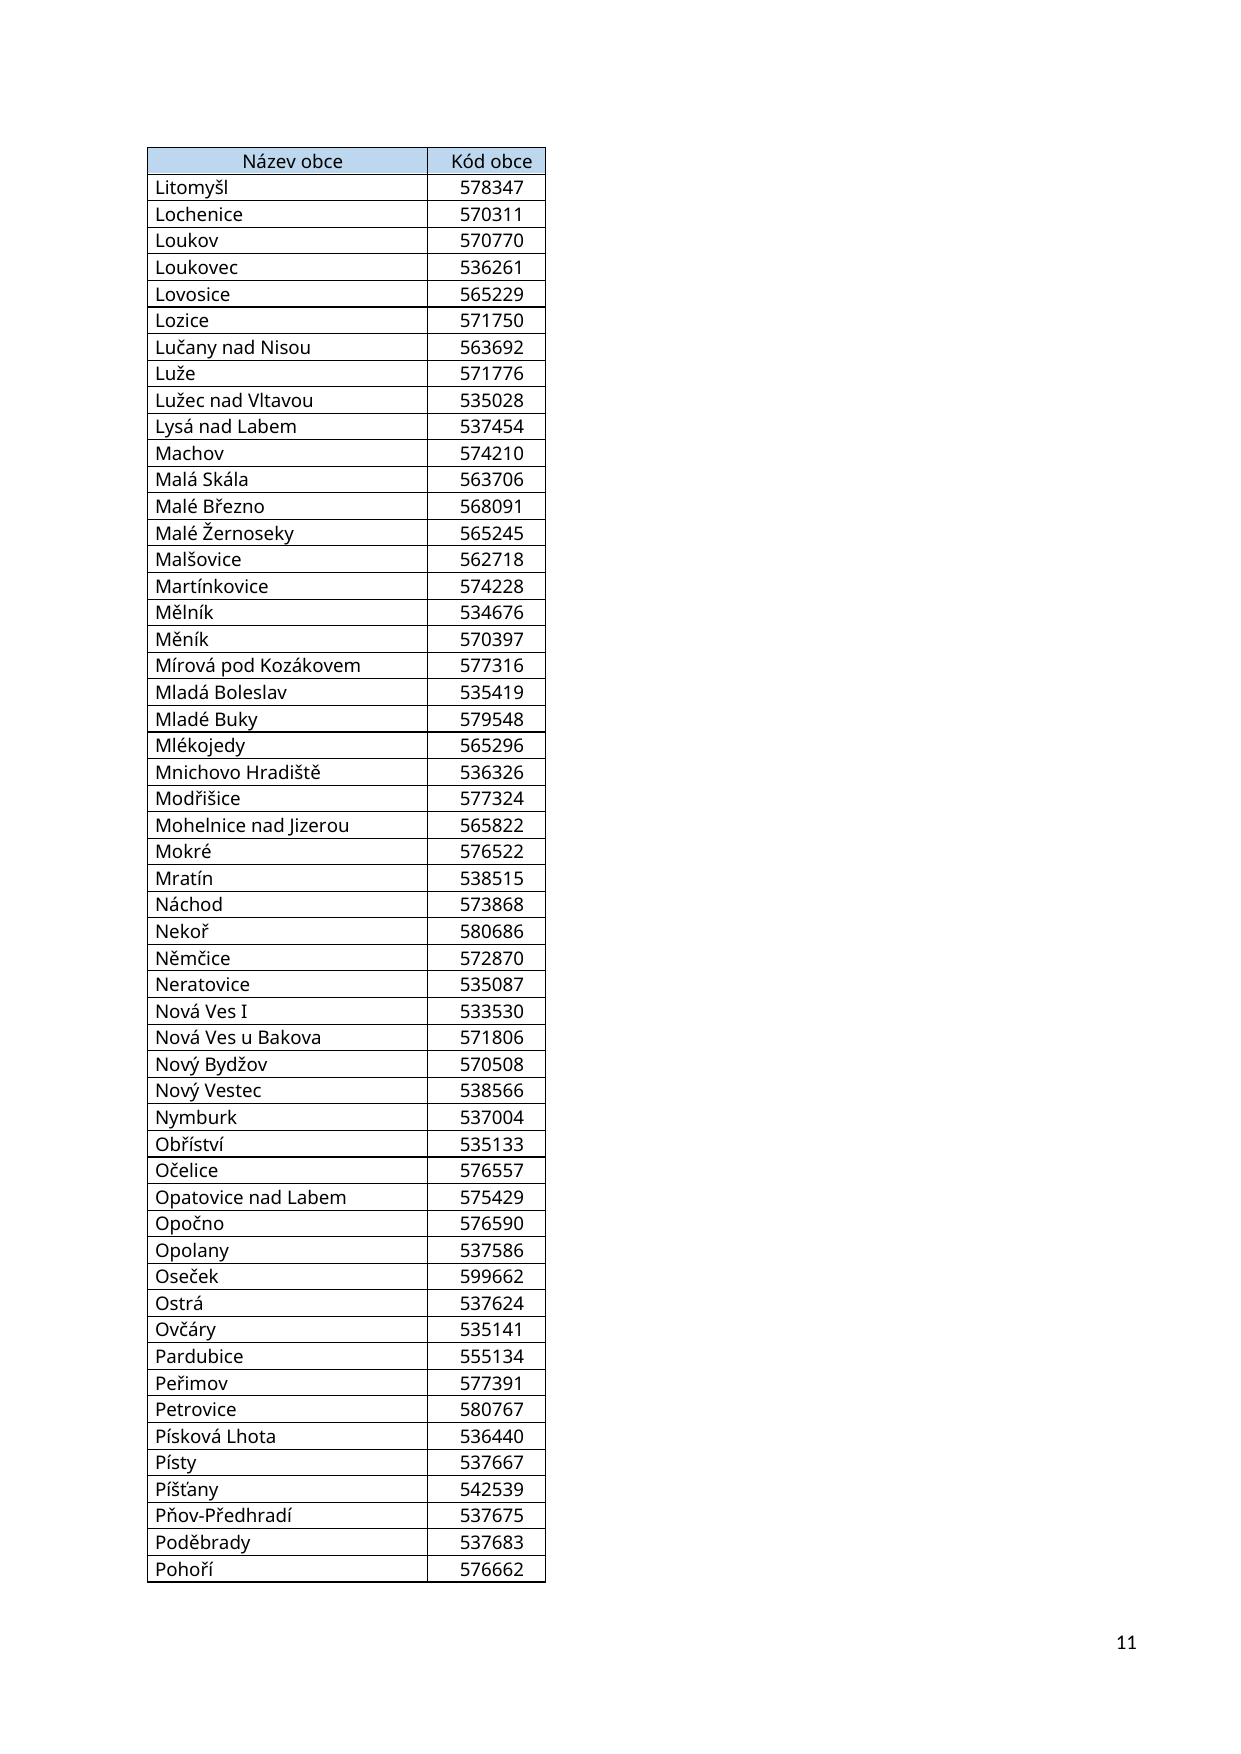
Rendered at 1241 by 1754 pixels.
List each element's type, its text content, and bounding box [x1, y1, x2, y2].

table_cell Lozice [148, 308, 427, 333]
table_cell 574210 [428, 440, 545, 466]
table_cell Měník [148, 626, 427, 652]
table_cell 576590 [428, 1211, 545, 1236]
table_cell Očelice [148, 1158, 427, 1183]
table_cell Nový Bydžov [148, 1051, 427, 1077]
table_header Kód obce [428, 148, 545, 173]
table_cell Obříství [148, 1131, 427, 1156]
table_cell Machov [148, 440, 427, 466]
table_cell 579548 [428, 706, 545, 731]
table_cell Opočno [148, 1211, 427, 1236]
table_cell 542539 [428, 1476, 545, 1502]
table_cell Nymburk [148, 1104, 427, 1130]
table_cell 563706 [428, 467, 545, 492]
table_cell 580767 [428, 1396, 545, 1422]
table_cell Mladá Boleslav [148, 679, 427, 705]
table_cell Loukov [148, 228, 427, 253]
table_cell 570770 [428, 228, 545, 253]
table_cell 577316 [428, 653, 545, 678]
table_cell Malšovice [148, 546, 427, 572]
table_header Název obce [148, 148, 427, 173]
table_cell Ovčáry [148, 1317, 427, 1342]
table_cell 537624 [428, 1290, 545, 1316]
table_cell 574228 [428, 573, 545, 598]
table_cell Mladé Buky [148, 706, 427, 731]
table_cell Loukovec [148, 254, 427, 280]
table_cell Petrovice [148, 1396, 427, 1422]
table_cell 534676 [428, 600, 545, 625]
table_cell 576522 [428, 839, 545, 864]
table_cell Nová Ves u Bakova [148, 1025, 427, 1050]
table_cell Martínkovice [148, 573, 427, 598]
table_cell 536440 [428, 1423, 545, 1448]
table_cell 536326 [428, 759, 545, 784]
table_cell Mělník [148, 600, 427, 625]
table_cell 535141 [428, 1317, 545, 1342]
table_cell Písková Lhota [148, 1423, 427, 1448]
table_cell 562718 [428, 546, 545, 572]
table_cell Mratín [148, 865, 427, 891]
table_cell 580686 [428, 918, 545, 944]
table_cell Modřišice [148, 786, 427, 811]
table_cell 570311 [428, 201, 545, 227]
table_cell 576662 [428, 1556, 545, 1581]
table_cell Malá Skála [148, 467, 427, 492]
table_cell Pardubice [148, 1343, 427, 1369]
table_cell 576557 [428, 1158, 545, 1183]
table_cell Oseček [148, 1264, 427, 1289]
table_cell Lučany nad Nisou [148, 334, 427, 359]
table_cell 535133 [428, 1131, 545, 1156]
table_cell Litomyšl [148, 175, 427, 200]
table_cell Lochenice [148, 201, 427, 227]
table_cell 537586 [428, 1237, 545, 1263]
table_cell 538515 [428, 865, 545, 891]
table_cell Malé Březno [148, 493, 427, 519]
table_cell 571776 [428, 361, 545, 386]
table_cell 565822 [428, 812, 545, 838]
table_cell 599662 [428, 1264, 545, 1289]
table_cell Luže [148, 361, 427, 386]
table_cell Poděbrady [148, 1529, 427, 1555]
table_cell Písty [148, 1450, 427, 1475]
table_cell 565245 [428, 520, 545, 545]
table_cell 533530 [428, 998, 545, 1023]
table_cell 577324 [428, 786, 545, 811]
table_cell 578347 [428, 175, 545, 200]
table_cell Malé Žernoseky [148, 520, 427, 545]
table_cell Lovosice [148, 281, 427, 306]
table_cell 535028 [428, 387, 545, 413]
table_cell Němčice [148, 945, 427, 970]
table_cell Nová Ves I [148, 998, 427, 1023]
table_cell Náchod [148, 892, 427, 917]
table_cell 537667 [428, 1450, 545, 1475]
table_cell Mohelnice nad Jizerou [148, 812, 427, 838]
table_cell 537683 [428, 1529, 545, 1555]
table_cell Mokré [148, 839, 427, 864]
table_cell 568091 [428, 493, 545, 519]
table_cell Mírová pod Kozákovem [148, 653, 427, 678]
table_cell Nový Vestec [148, 1078, 427, 1103]
table_cell 535087 [428, 971, 545, 997]
table_cell 537004 [428, 1104, 545, 1130]
table_cell Opolany [148, 1237, 427, 1263]
table_cell 565296 [428, 733, 545, 758]
table_cell 537675 [428, 1503, 545, 1528]
table_cell Mlékojedy [148, 733, 427, 758]
table_cell 577391 [428, 1370, 545, 1395]
table_cell Nekoř [148, 918, 427, 944]
table_cell 571750 [428, 308, 545, 333]
table_cell 535419 [428, 679, 545, 705]
table_cell 536261 [428, 254, 545, 280]
table_cell 570508 [428, 1051, 545, 1077]
table_cell Píšťany [148, 1476, 427, 1502]
table_cell Opatovice nad Labem [148, 1184, 427, 1209]
table_cell Lužec nad Vltavou [148, 387, 427, 413]
table_cell 563692 [428, 334, 545, 359]
table_cell Lysá nad Labem [148, 414, 427, 439]
table_cell 565229 [428, 281, 545, 306]
table_cell 537454 [428, 414, 545, 439]
table_cell Ostrá [148, 1290, 427, 1316]
table_cell Mnichovo Hradiště [148, 759, 427, 784]
table_cell Peřimov [148, 1370, 427, 1395]
table_cell 570397 [428, 626, 545, 652]
table_cell Pňov-Předhradí [148, 1503, 427, 1528]
table_cell 555134 [428, 1343, 545, 1369]
table_cell 572870 [428, 945, 545, 970]
table_cell 573868 [428, 892, 545, 917]
table_cell Neratovice [148, 971, 427, 997]
table_cell 538566 [428, 1078, 545, 1103]
table_cell 575429 [428, 1184, 545, 1209]
table_cell 571806 [428, 1025, 545, 1050]
table_cell Pohoří [148, 1556, 427, 1581]
